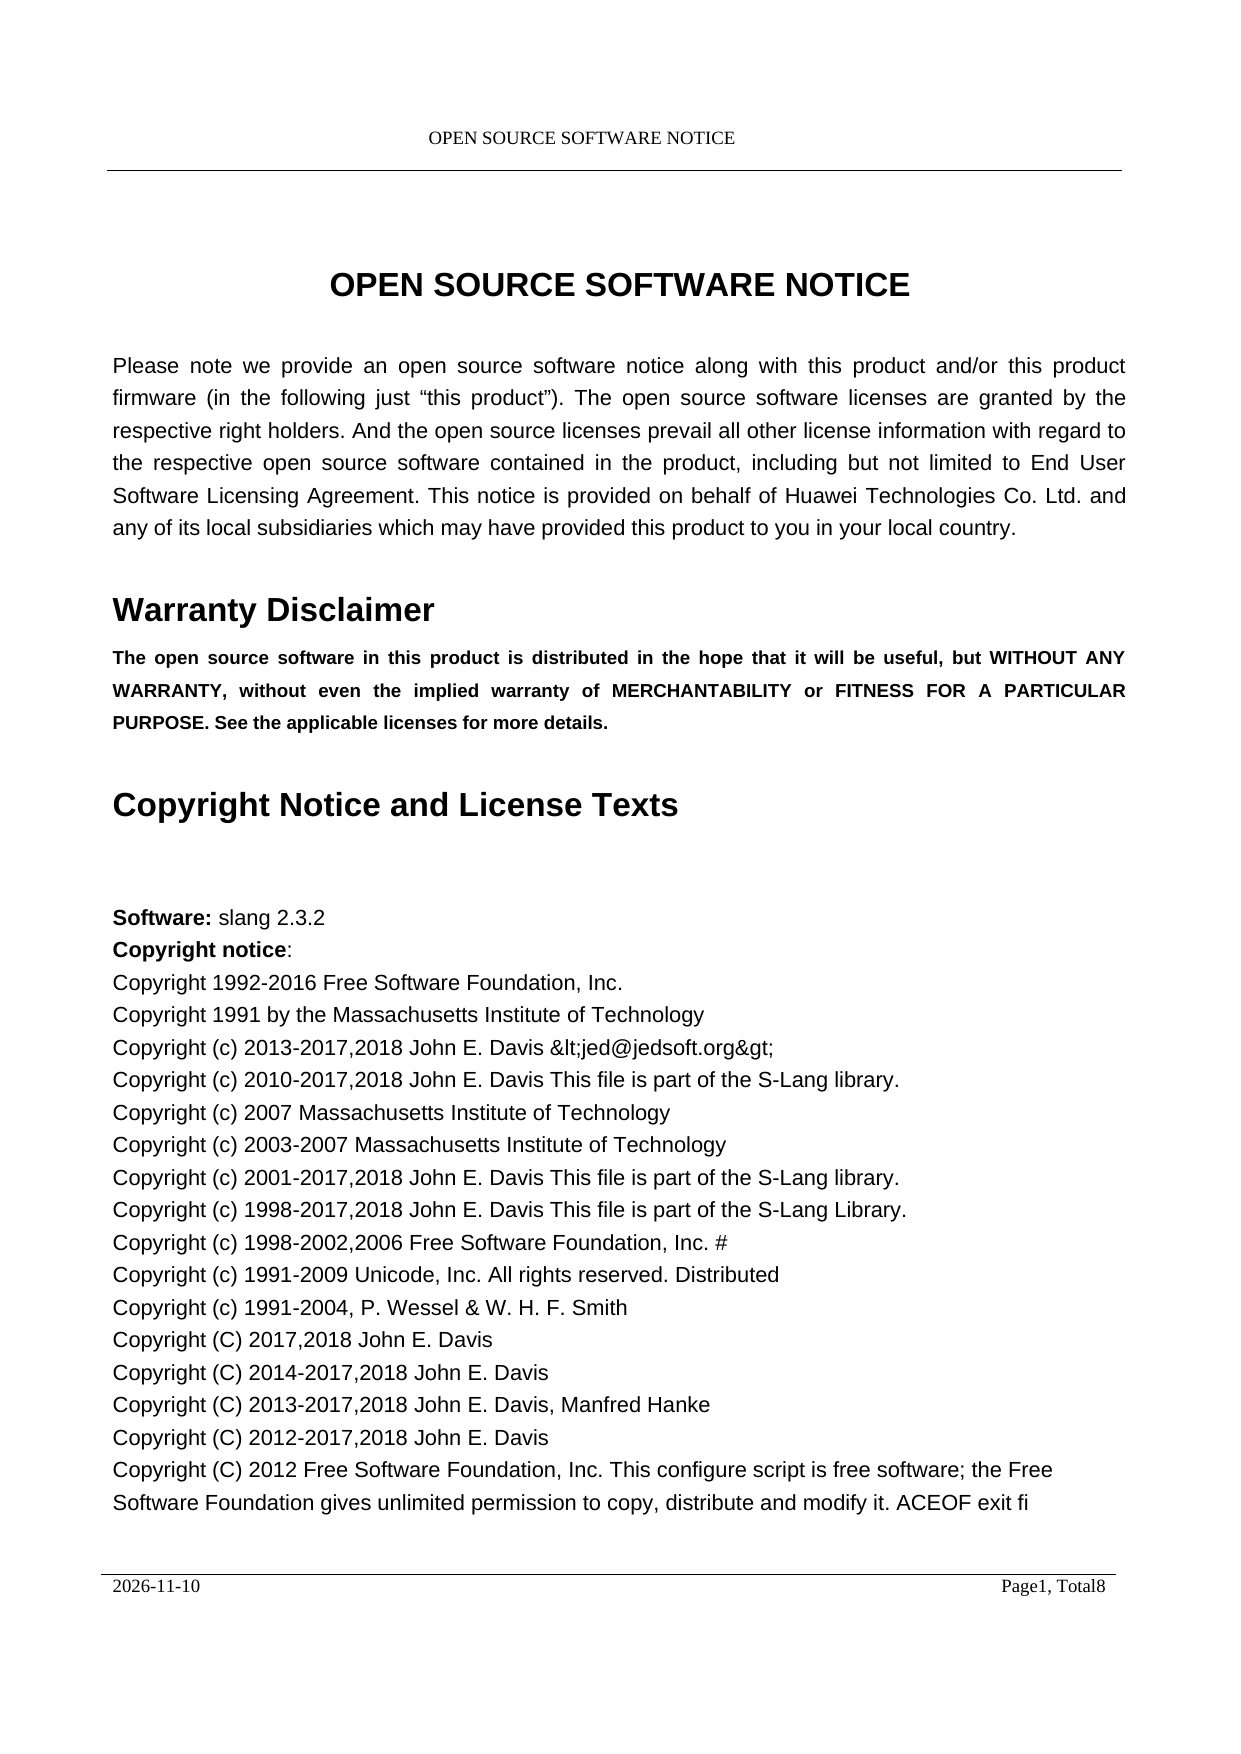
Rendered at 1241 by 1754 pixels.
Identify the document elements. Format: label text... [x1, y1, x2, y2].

text Copyright (C) 2012-2017,2018 John E. Davis [112, 1421, 1128, 1453]
text Copyright (C) 2017,2018 John E. Davis [112, 1323, 1128, 1356]
text Copyright (C) 2014-2017,2018 John E. Davis [112, 1356, 1128, 1388]
text Copyright 1992-2016 Free Software Foundation, Inc. [112, 966, 1128, 998]
text Copyright (c) 2007 Massachusetts Institute of Technology [112, 1096, 1128, 1128]
text Please note we provide an open source software notice along with this product and/or this product firmware (in the following just “this product”). The open source software licenses are granted by the respective right holders. And the open source licenses prevail all other license information with regard to the respective open source software contained in the product, including but not limited to End User Software Licensing Agreement. This notice is provided on behalf of Huawei Technologies Co. Ltd. and any of its local subsidiaries which may have provided this product to you in your local country. [112, 349, 1128, 544]
text Copyright (c) 1998-2017,2018 John E. Davis This file is part of the S-Lang Library. [112, 1193, 1128, 1226]
text Copyright (c) 2003-2007 Massachusetts Institute of Technology [112, 1128, 1128, 1161]
text Copyright (c) 1998-2002,2006 Free Software Foundation, Inc. # [112, 1226, 1128, 1258]
text Copyright Notice and License Texts [112, 771, 1128, 836]
text Warranty Disclaimer [112, 576, 1128, 641]
text Copyright (c) 2013-2017,2018 John E. Davis &lt;jed@jedsoft.org&gt; [112, 1031, 1128, 1063]
text The open source software in this product is distributed in the hope that it will be useful, but WITHOUT ANY WARRANTY, without even the implied warranty of MERCHANTABILITY or FITNESS FOR A PARTICULAR PURPOSE. See the applicable licenses for more details. [112, 641, 1128, 739]
text Copyright 1991 by the Massachusetts Institute of Technology [112, 998, 1128, 1031]
text Copyright (C) 2012 Free Software Foundation, Inc. This configure script is free software; the Free Software Foundation gives unlimited permission to copy, distribute and modify it. ACEOF exit fi [112, 1453, 1128, 1518]
text Copyright (c) 2010-2017,2018 John E. Davis This file is part of the S-Lang library. [112, 1063, 1128, 1096]
text Copyright (c) 1991-2009 Unicode, Inc. All rights reserved. Distributed [112, 1258, 1128, 1291]
text OPEN SOURCE SOFTWARE NOTICE [112, 251, 1128, 316]
text Copyright (C) 2013-2017,2018 John E. Davis, Manfred Hanke [112, 1388, 1128, 1421]
text Software: slang 2.3.2 [112, 901, 1128, 933]
text Copyright notice: [112, 933, 1128, 966]
text Copyright (c) 2001-2017,2018 John E. Davis This file is part of the S-Lang library. [112, 1161, 1128, 1193]
text Copyright (c) 1991-2004, P. Wessel & W. H. F. Smith [112, 1291, 1128, 1323]
